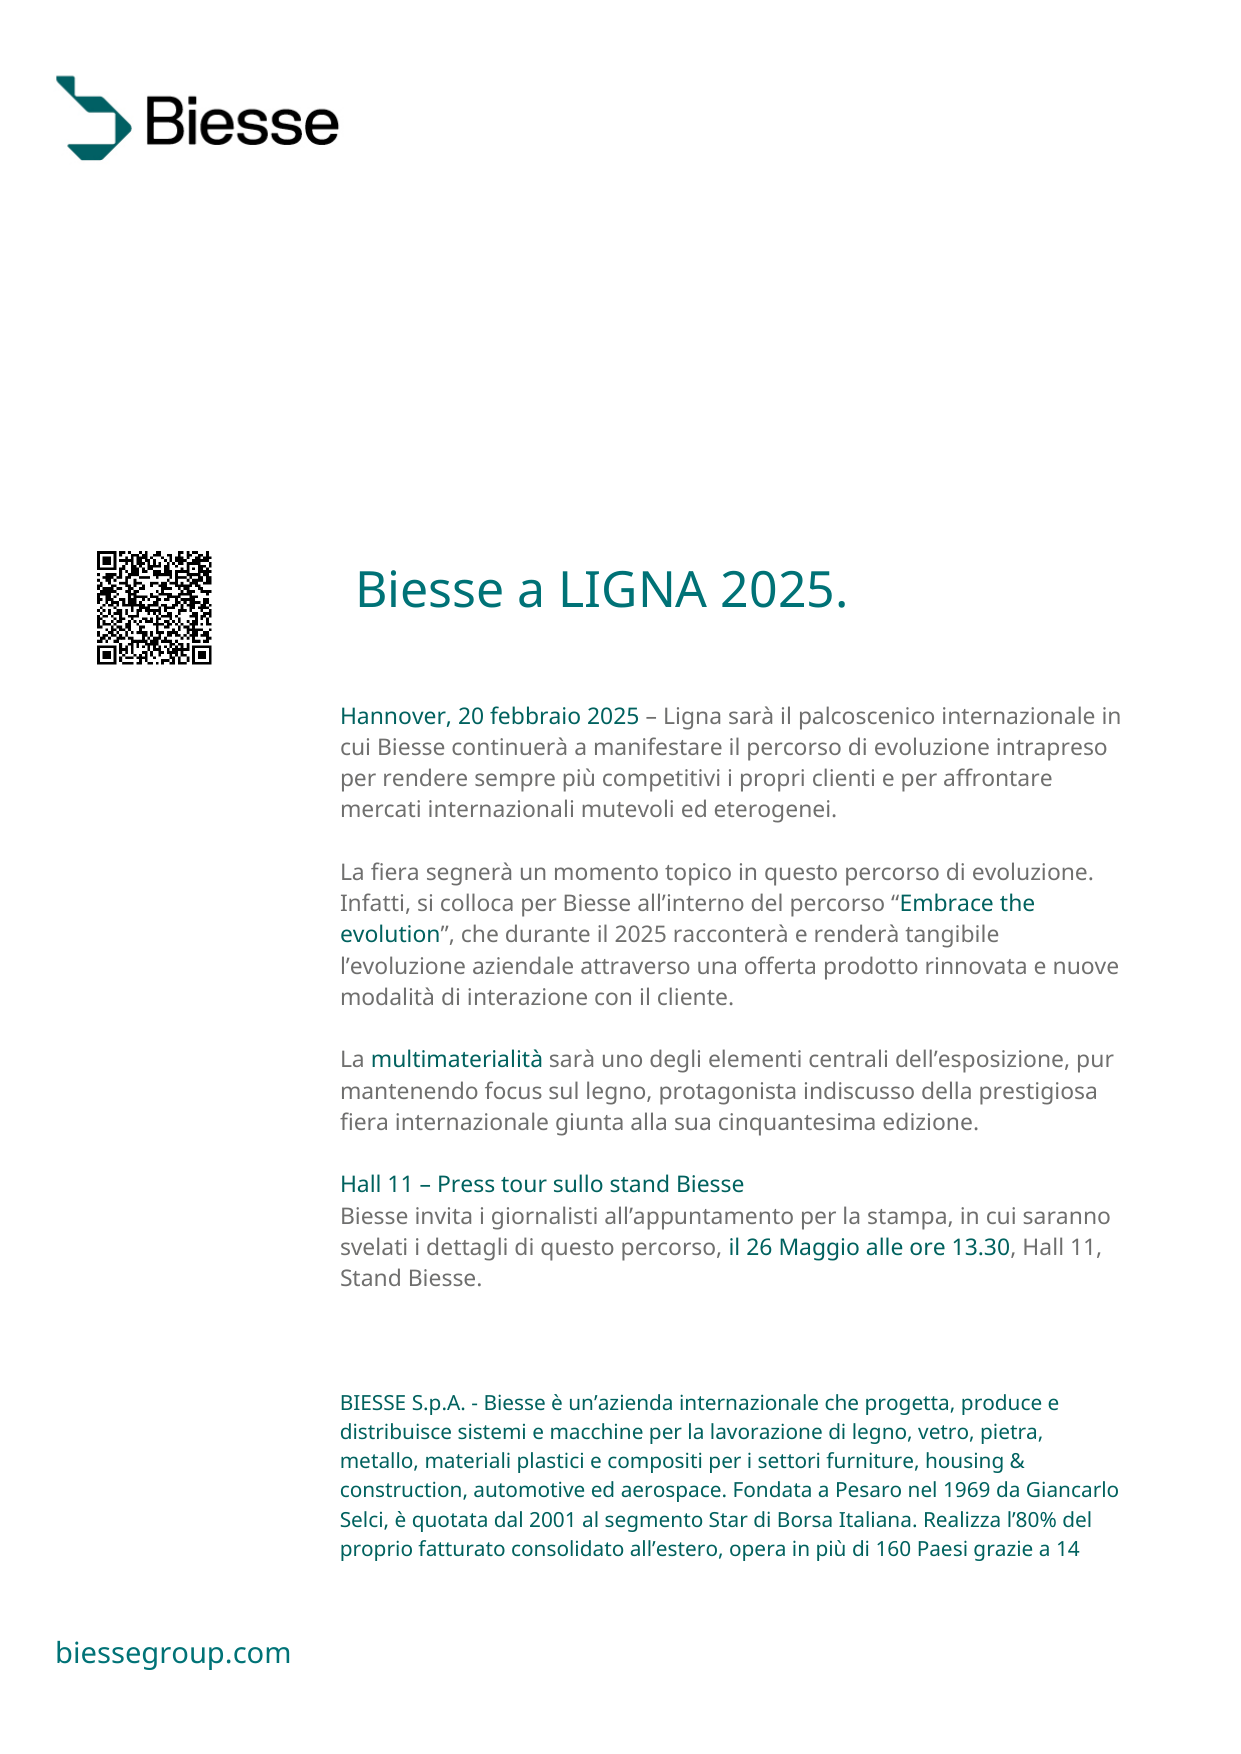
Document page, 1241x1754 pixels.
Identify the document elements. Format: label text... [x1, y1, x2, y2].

text La multimaterialità sarà uno degli elementi centrali dell’esposizione, pur mantenendo focus sul legno, protagonista indiscusso della prestigiosa fiera internazionale giunta alla sua cinquantesima edizione. [340, 1043, 1122, 1137]
text Hall 11 – Press tour sullo stand Biesse Biesse invita i giornalisti all’appuntamento per la stampa, in cui saranno svelati i dettagli di questo percorso, il 26 Maggio alle ore 13.30, Hall 11, Stand Biesse. [340, 1168, 1122, 1293]
text La fiera segnerà un momento topico in questo percorso di evoluzione. Infatti, si colloca per Biesse all’interno del percorso “Embrace the evolution”, che durante il 2025 racconterà e renderà tangibile l’evoluzione aziendale attraverso una offerta prodotto rinnovata e nuove modalità di interazione con il cliente. [340, 856, 1122, 1012]
picture [0, 0, 1241, 332]
text Hannover, 20 febbraio 2025 – Ligna sarà il palcoscenico internazionale in cui Biesse continuerà a manifestare il percorso di evoluzione intrapreso per rendere sempre più competitivi i propri clienti e per affrontare mercati internazionali mutevoli ed eterogenei. [340, 546, 1122, 824]
picture [94, 548, 214, 667]
text BIESSE S.p.A. - Biesse è un’azienda internazionale che progetta, produce e distribuisce sistemi e macchine per la lavorazione di legno, vetro, pietra, metallo, materiali plastici e compositi per i settori furniture, housing & construction, automotive ed aerospace. Fondata a Pesaro nel 1969 da Giancarlo Selci, è quotata dal 2001 al segmento Star di Borsa Italiana. Realizza l’80% del proprio fatturato consolidato all’estero, opera in più di 160 Paesi grazie a 14 stabilimenti produttivi e ad una presenza diretta nei principali mercati mondiali. Annovera fra i suoi clienti aziende di riferimento nelle proprie Industry e prestigiosi brand del design italiano ed internazionale. Oggi conta 4.300 dipendenti. [339, 1387, 1122, 1562]
